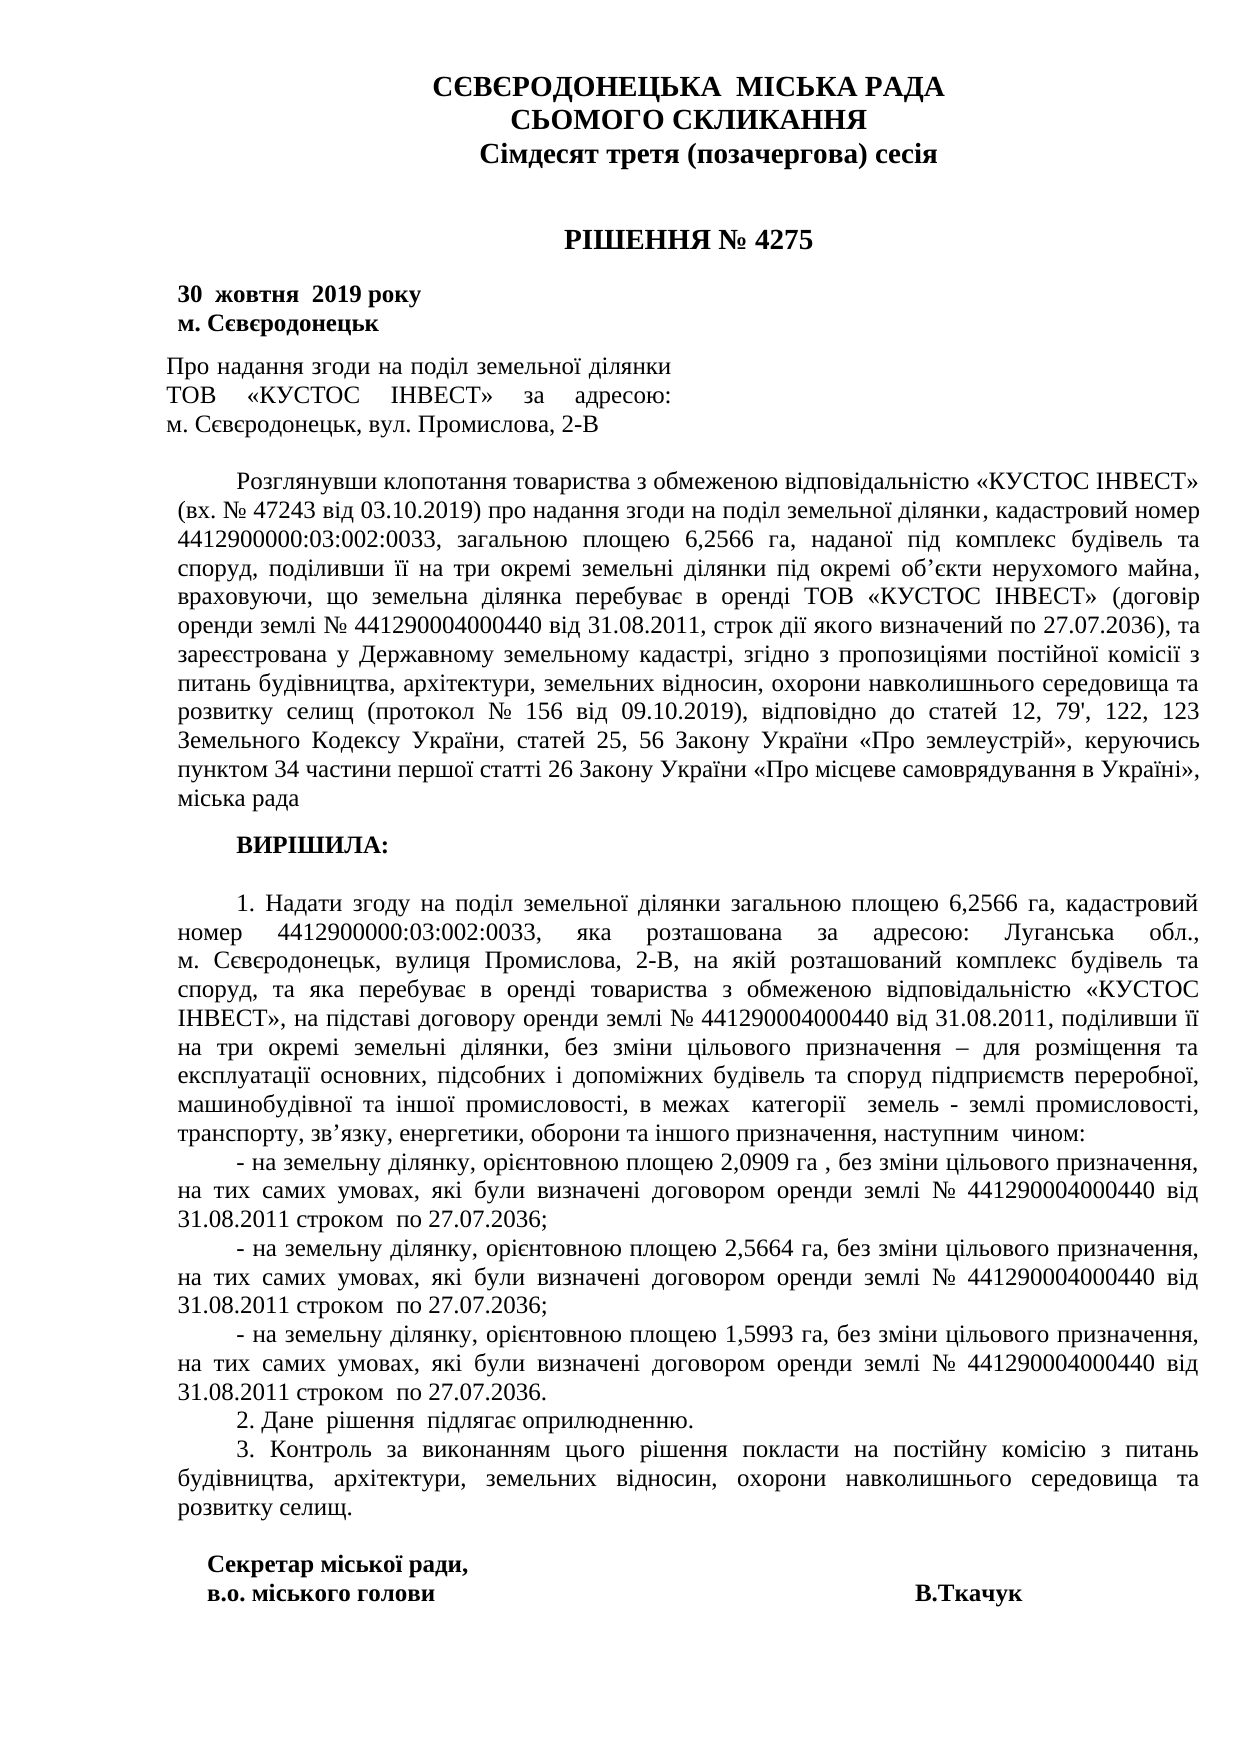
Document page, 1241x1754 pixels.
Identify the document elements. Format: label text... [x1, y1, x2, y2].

subtitle СЬОМОГО СКЛИКАННЯ [177, 102, 1200, 136]
text - на земельну ділянку, орієнтовною площею 2,5664 га, без зміни цільового призначення, на тих самих умовах, які були визначені договором оренди землі № 441290004000440 від 31.08.2011 строком по 27.07.2036; [177, 1233, 1200, 1319]
text ВИРІШИЛА: [177, 831, 1200, 859]
text - на земельну ділянку, орієнтовною площею 1,5993 га, без зміни цільового призначення, на тих самих умовах, які були визначені договором оренди землі № 441290004000440 від 31.08.2011 строком по 27.07.2036. [177, 1319, 1200, 1406]
subtitle РІШЕННЯ № 4275 [177, 222, 1200, 256]
text 30 жовтня 2019 року [177, 279, 595, 308]
text Сімдесят третя (позачергова) сесія [177, 136, 1240, 169]
text 3. Контроль за виконанням цього рішення покласти на постійну комісію з питань будівництва, архітектури, земельних відносин, охорони навколишнього середовища та розвитку селищ. [177, 1434, 1200, 1521]
text м. Сєвєродонецьк [177, 308, 1200, 337]
text 2. Дане рішення підлягає оприлюдненню. [177, 1406, 1200, 1434]
subtitle СЄВЄРОДОНЕЦЬКА МІСЬКА РАДА [177, 69, 1200, 102]
text 1. Надати згоду на поділ земельної ділянки загальною площею 6,2566 га, кадастровий номер 4412900000:03:002:0033, яка розташована за адресою: Луганська обл., м. Сєвєродонецьк, вулиця Промислова, 2-В, на якій розташований комплекс будівель та споруд, та яка перебуває в оренді товариства з обмеженою відповідальністю «КУСТОС ІНВЕСТ», на підставі договору оренди землі № 441290004000440 від 31.08.2011, поділивши її на три окремі земельні ділянки, без зміни цільового призначення – для розміщення та експлуатації основних, підсобних і допоміжних будівель та споруд підприємств переробної, машинобудівної та іншої промисловості, в межах категорії земель - землі промисловості, транспорту, зв’язку, енергетики, оборони та іншого призначення, наступним чином: [177, 888, 1200, 1147]
text Секретар міської ради, [177, 1549, 1219, 1578]
table_header Про надання згоди на поділ земельної ділянки ТОВ «КУСТОС ІНВЕСТ» за адресою: м. Сєвєродонецьк, вул. Промислова, 2-В [155, 351, 683, 438]
text - на земельну ділянку, орієнтовною площею 2,0909 га , без зміни цільового призначення, на тих самих умовах, які були визначені договором оренди землі № 441290004000440 від 31.08.2011 строком по 27.07.2036; [177, 1147, 1200, 1233]
text в.о. міського голови В.Ткачук [207, 1578, 1200, 1607]
text Розглянувши клопотання товариства з обмеженою відповідальністю «КУСТОС ІНВЕСТ» (вх. № 47243 від 03.10.2019) про надання згоди на поділ земельної ділянки, кадастровий номер 4412900000:03:002:0033, загальною площею 6,2566 га, наданої під комплекс будівель та споруд, поділивши її на три окремі земельні ділянки під окремі об’єкти нерухомого майна, враховуючи, що земельна ділянка перебуває в оренді ТОВ «КУСТОС ІНВЕСТ» (договір оренди землі № 441290004000440 від 31.08.2011, строк дії якого визначений по 27.07.2036), та зареєстрована у Державному земельному кадастрі, згідно з пропозиціями постійної комісії з питань будівництва, архітектури, земельних відносин, охорони навколишнього середовища та розвитку селищ (протокол № 156 від 09.10.2019), відповідно до статей 12, 79', 122, 123 Земельного Кодексу України, статей 25, 56 Закону України «Про землеустрій», керуючись пунктом 34 частини першої статті 26 Закону України «Про місцеве самоврядування в Україні», міська рада [177, 466, 1200, 811]
